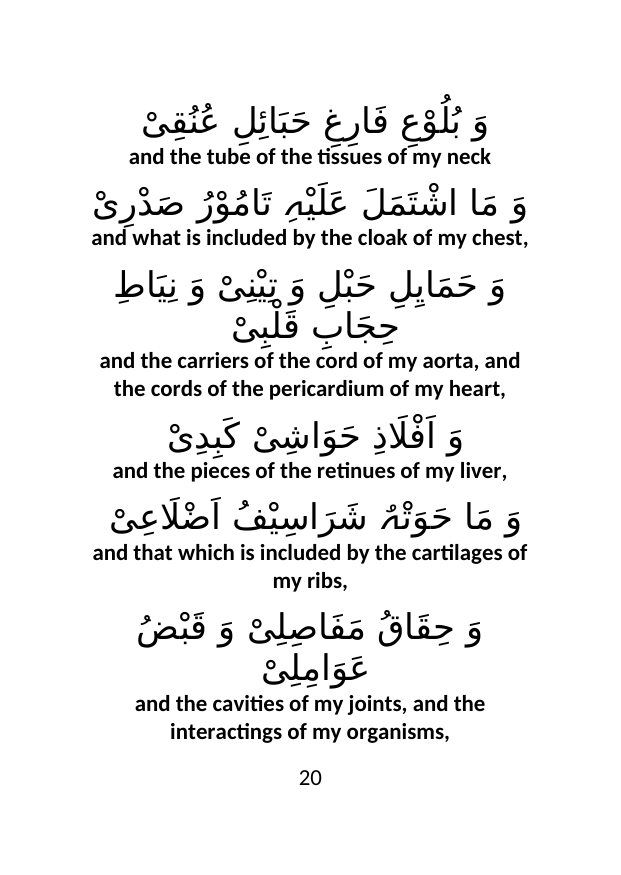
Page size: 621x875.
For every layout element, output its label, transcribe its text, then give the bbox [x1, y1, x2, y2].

text and the carriers of the cord of my aorta, and the cords of the pericardium of my heart, [90, 347, 530, 403]
text وَ اَفْلَاذِ حَوَاشِیْ کَبِدِیْ [90, 415, 530, 456]
text وَ مَا حَوَتْہُ شَرَاسِیْفُ اَضْلَاعِیْ [90, 497, 530, 538]
text and the pieces of the retinues of my liver, [90, 456, 530, 484]
text and the tube of the tissues of my neck [90, 142, 530, 170]
text وَ حَمَایِلِ حَبْلِ وَ تِیْنِیْ وَ نِیَاطِ حِجَابِ قَلْبِیْ [90, 264, 530, 347]
text and what is included by the cloak of my chest, [90, 223, 530, 252]
text and the cavities of my joints, and the interactings of my organisms, [90, 689, 530, 745]
text وَ بُلُوْعِ فَارِغِ حَبَائِلِ عُنُقِیْ [90, 101, 530, 142]
text وَ حِقَاقُ مَفَاصِلِیْ وَ قَبْضُ عَوَامِلِیْ [90, 607, 530, 689]
text and that which is included by the cartilages of my ribs, [90, 538, 530, 594]
text وَ مَا اشْتَمَلَ عَلَیْہِ تَامُوْرُ صَدْرِیْ [90, 182, 530, 223]
